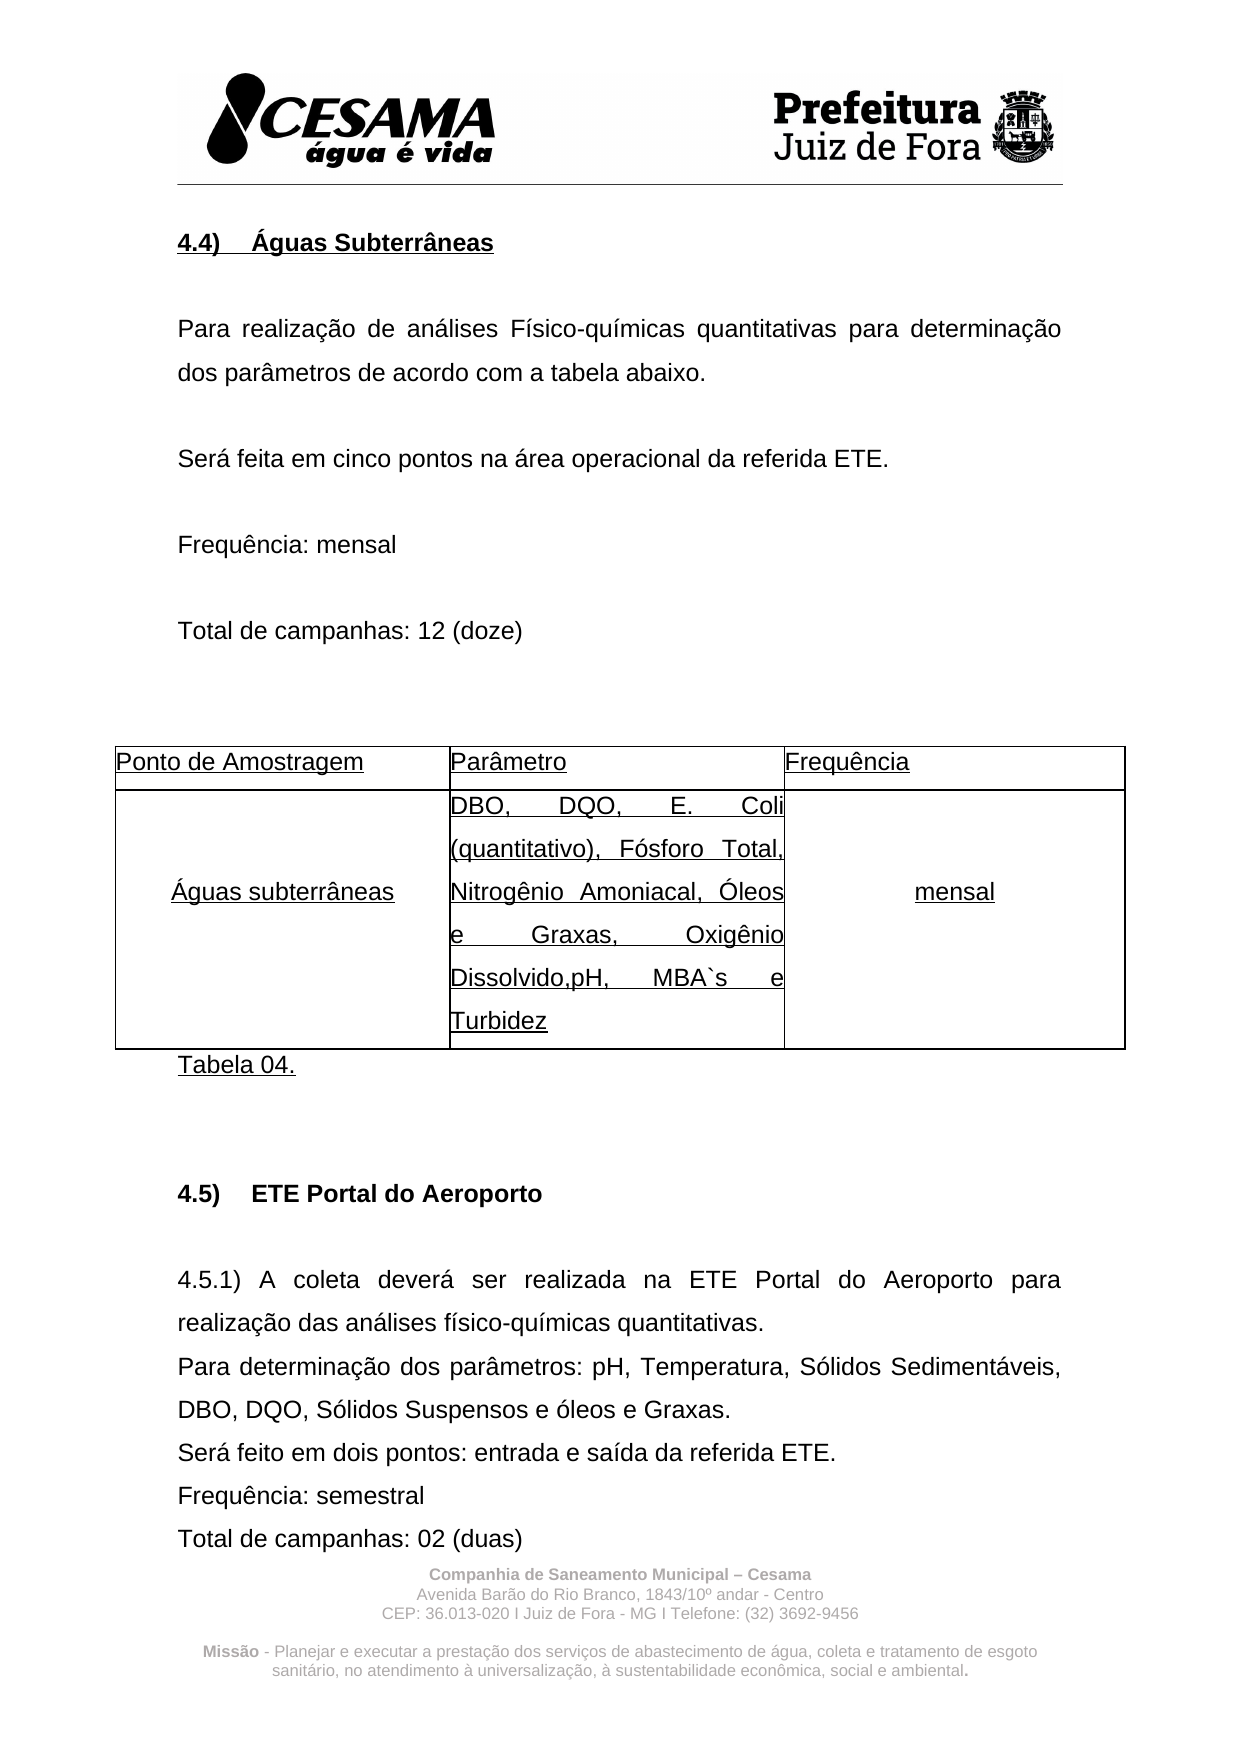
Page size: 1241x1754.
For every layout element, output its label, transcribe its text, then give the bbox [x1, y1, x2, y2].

table_cell DBO, DQO, E. Coli (quantitativo), Fósforo Total, Nitrogênio Amoniacal, Óleos e Graxas, Oxigênio Dissolvido,pH, MBA`s e Turbidez [451, 903, 784, 945]
table_header Parâmetro [451, 747, 784, 789]
table_cell mensal [785, 791, 1124, 1048]
text Frequência: mensal [177, 530, 1063, 559]
table_cell DBO, DQO, E. Coli (quantitativo), Fósforo Total, Nitrogênio Amoniacal, Óleos e Graxas, Oxigênio Dissolvido,pH, MBA`s e Turbidez [451, 817, 784, 859]
text Será feito em dois pontos: entrada e saída da referida ETE. [177, 1438, 1063, 1467]
text Total de campanhas: 12 (doze) [177, 616, 1063, 645]
text Será feita em cinco pontos na área operacional da referida ETE. [177, 444, 1063, 472]
table_cell DBO, DQO, E. Coli (quantitativo), Fósforo Total, Nitrogênio Amoniacal, Óleos e Graxas, Oxigênio Dissolvido,pH, MBA`s e Turbidez [451, 791, 784, 816]
text Para determinação dos parâmetros: pH, Temperatura, Sólidos Sedimentáveis, DBO, DQO, Sólidos Suspensos e óleos e Graxas. [177, 1352, 1063, 1423]
table_header Frequência [785, 747, 1124, 789]
text Tabela 04. [177, 1050, 1063, 1078]
table_header Ponto de Amostragem [116, 747, 449, 789]
text Total de campanhas: 02 (duas) [177, 1524, 1063, 1553]
table_cell DBO, DQO, E. Coli (quantitativo), Fósforo Total, Nitrogênio Amoniacal, Óleos e Graxas, Oxigênio Dissolvido,pH, MBA`s e Turbidez [451, 946, 784, 988]
text 4.4) Águas Subterrâneas [177, 228, 1063, 257]
table_cell DBO, DQO, E. Coli (quantitativo), Fósforo Total, Nitrogênio Amoniacal, Óleos e Graxas, Oxigênio Dissolvido,pH, MBA`s e Turbidez [451, 860, 784, 902]
text 4.5) ETE Portal do Aeroporto [177, 1179, 1063, 1208]
table_cell Águas subterrâneas [116, 791, 449, 1048]
table_cell DBO, DQO, E. Coli (quantitativo), Fósforo Total, Nitrogênio Amoniacal, Óleos e Graxas, Oxigênio Dissolvido,pH, MBA`s e Turbidez [451, 989, 784, 1048]
picture [177, 73, 1063, 185]
text Para realização de análises Físico-químicas quantitativas para determinação dos parâmetros de acordo com a tabela abaixo. [177, 314, 1063, 386]
text Frequência: semestral [177, 1481, 1063, 1510]
text 4.5.1) A coleta deverá ser realizada na ETE Portal do Aeroporto para realização das análises físico-químicas quantitativas. [177, 1265, 1063, 1337]
